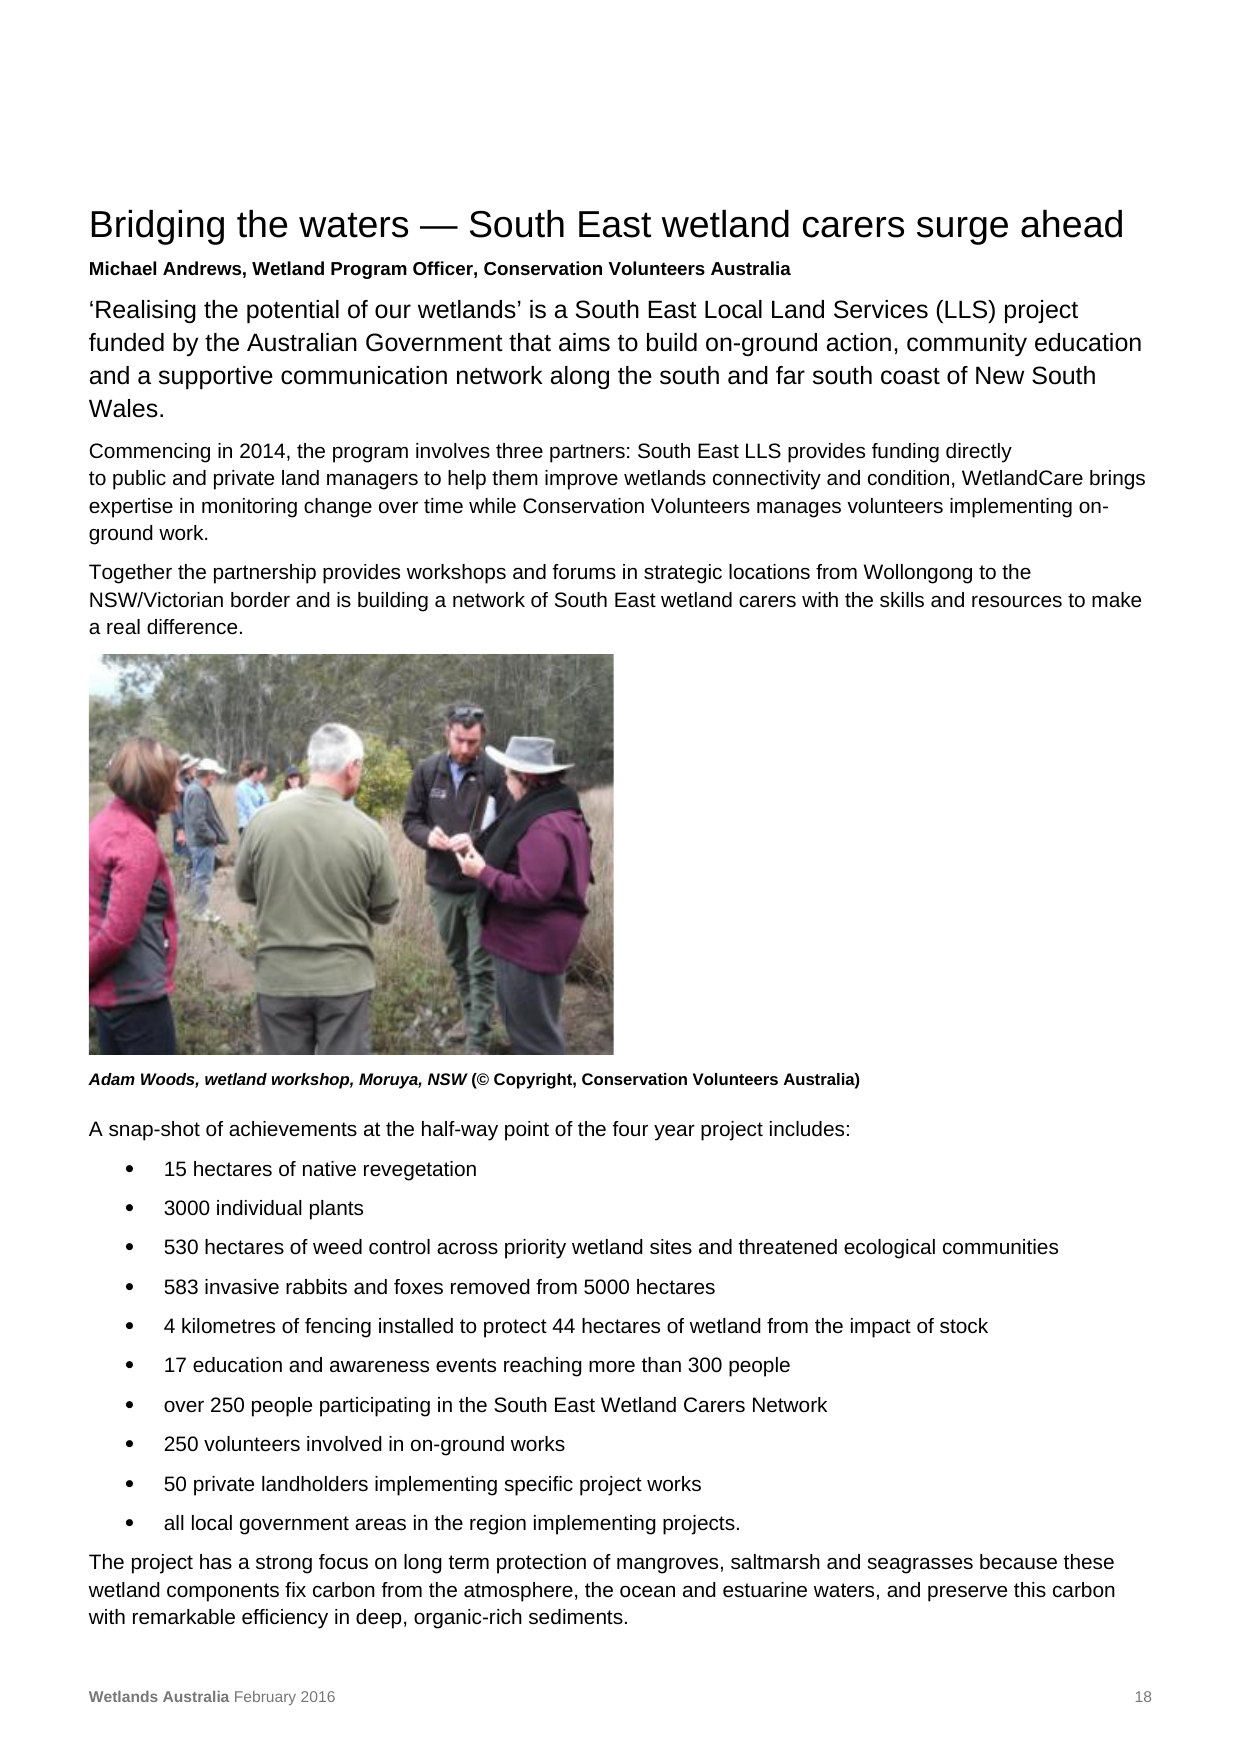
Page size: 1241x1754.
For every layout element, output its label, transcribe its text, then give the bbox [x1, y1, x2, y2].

text Commencing in 2014, the program involves three partners: South East LLS provides funding directly to public and private land managers to help them improve wetlands connectivity and condition, WetlandCare brings expertise in monitoring change over time while Conservation Volunteers manages volunteers implementing on-ground work. [89, 438, 1152, 545]
picture [88, 654, 614, 1055]
text Adam Woods, wetland workshop, Moruya, NSW (© Copyright, Conservation Volunteers Australia) [89, 1070, 1152, 1089]
list 15 hectares of native revegetation [126, 1156, 1152, 1181]
list 50 private landholders implementing specific project works [126, 1471, 1152, 1496]
list 530 hectares of weed control across priority wetland sites and threatened ecological communities [126, 1235, 1152, 1259]
text ‘Realising the potential of our wetlands’ is a South East Local Land Services (LLS) project funded by the Australian Government that aims to build on-ground action, community education and a supportive communication network along the south and far south coast of New South Wales. [89, 294, 1152, 422]
list over 250 people participating in the South East Wetland Carers Network [126, 1393, 1152, 1417]
list all local government areas in the region implementing projects. [126, 1511, 1152, 1535]
subtitle Bridging the waters — South East wetland carers surge ahead [89, 202, 1152, 245]
list 17 education and awareness events reaching more than 300 people [126, 1353, 1152, 1377]
list 3000 individual plants [126, 1196, 1152, 1220]
list 583 invasive rabbits and foxes removed from 5000 hectares [126, 1274, 1152, 1299]
list 4 kilometres of fencing installed to protect 44 hectares of wetland from the impact of stock [126, 1314, 1152, 1338]
text Michael Andrews, Wetland Program Officer, Conservation Volunteers Australia [89, 258, 1152, 279]
text The project has a strong focus on long term protection of mangroves, saltmarsh and seagrasses because these wetland components fix carbon from the atmosphere, the ocean and estuarine waters, and preserve this carbon with remarkable efficiency in deep, organic-rich sediments. [89, 1550, 1152, 1629]
text Together the partnership provides workshops and forums in strategic locations from Wollongong to the NSW/Victorian border and is building a network of South East wetland carers with the skills and resources to make a real difference. [89, 560, 1152, 639]
list 250 volunteers involved in on-ground works [126, 1432, 1152, 1456]
text A snap-shot of achievements at the half-way point of the four year project includes: [89, 1117, 1152, 1141]
